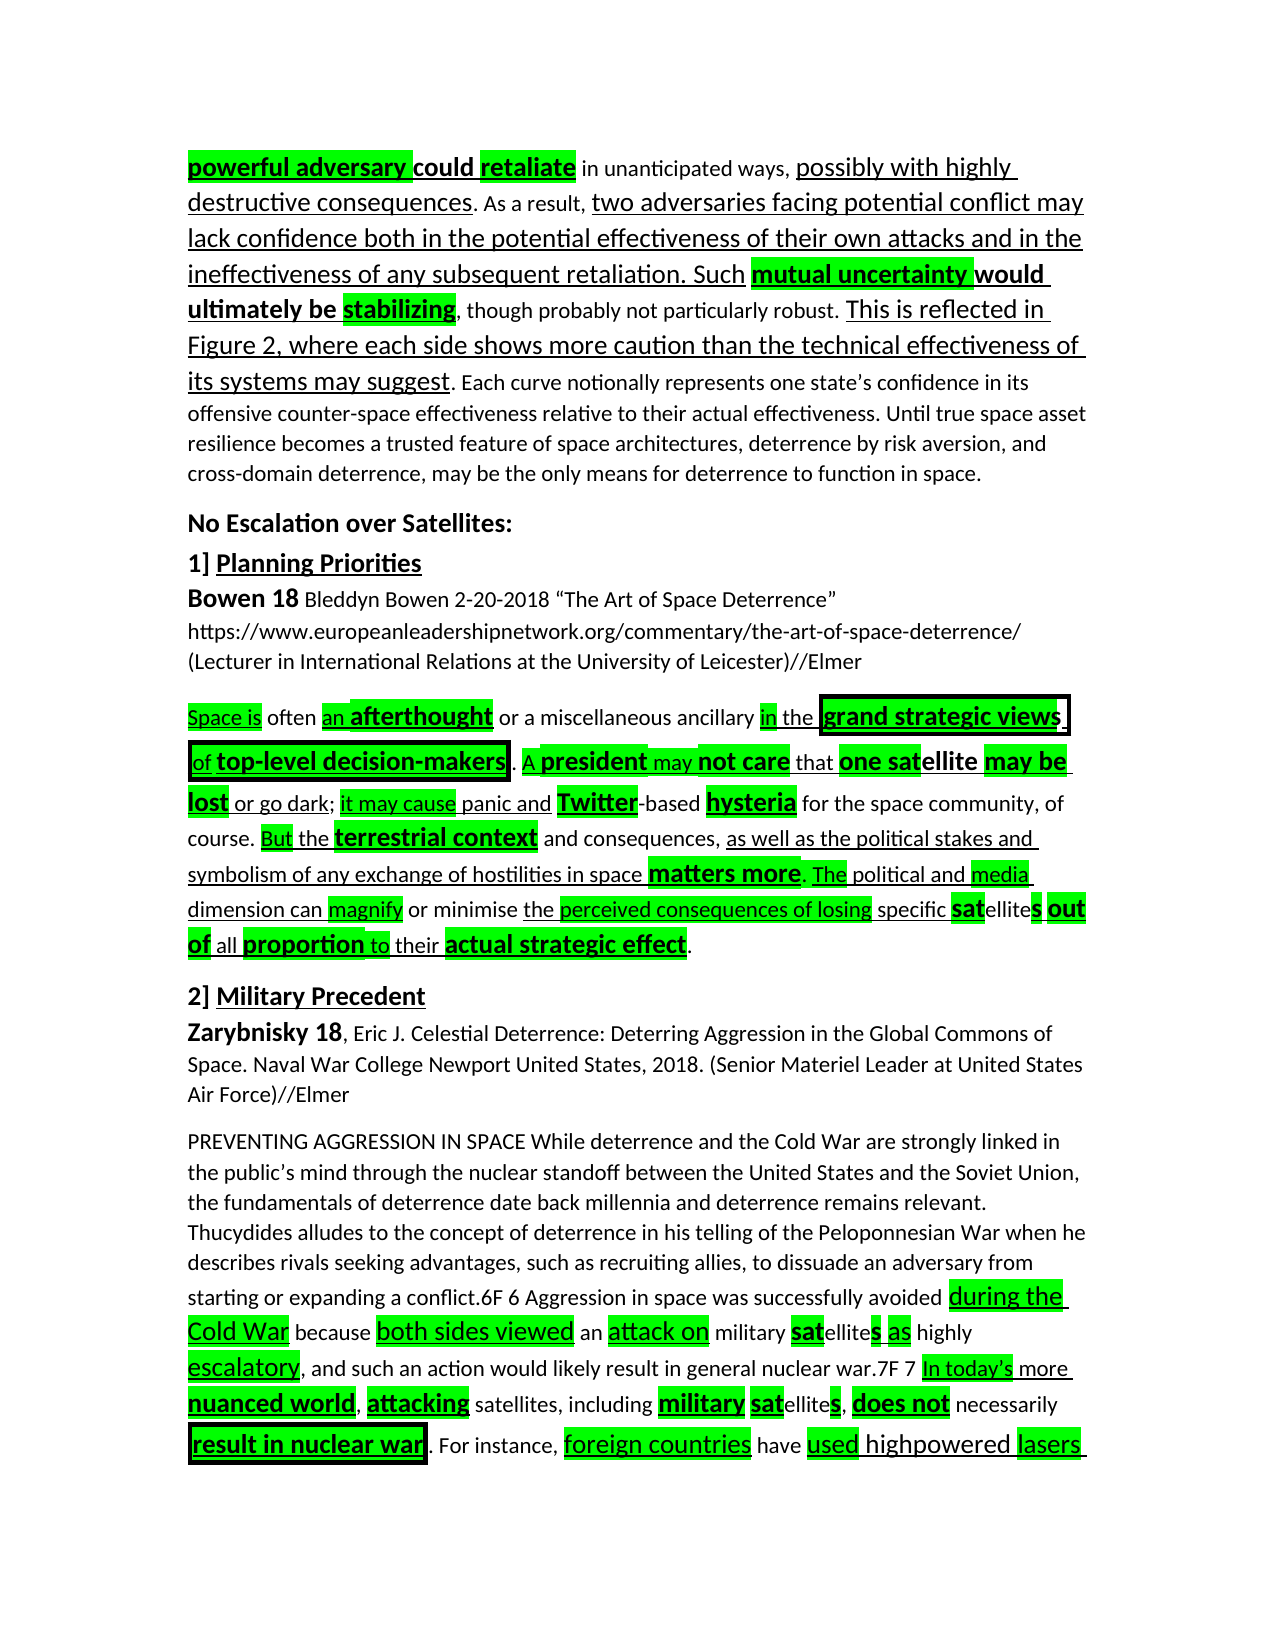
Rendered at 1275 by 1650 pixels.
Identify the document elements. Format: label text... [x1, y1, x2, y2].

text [187, 1127, 1087, 1464]
text Space is often an afterthought or a miscellaneous ancillary in the grand strategic views of top-level decision-makers. A president may not care that one satellite may be lost or go dark; it may cause panic and Twitter-based hysteria for the space community, of course. But the terrestrial context and consequences, as well as the political stakes and symbolism of any exchange of hostilities in space matters more. The political and media dimension can magnify or minimise the perceived consequences of losing specific satellites out of all proportion to their actual strategic effect. [187, 694, 1087, 960]
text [187, 150, 1087, 487]
text Zarybnisky 18, Eric J. Celestial Deterrence: Deterring Aggression in the Global Commons of Space. Naval War College Newport United States, 2018. (Senior Materiel Leader at United States Air Force)//Elmer [187, 1015, 1087, 1108]
subtitle 2] Military Precedent [187, 979, 1087, 1012]
subtitle No Escalation over Satellites: [187, 506, 1087, 539]
text Bowen 18 Bleddyn Bowen 2-20-2018 “The Art of Space Deterrence” https://www.europeanleadershipnetwork.org/commentary/the-art-of-space-deterrence/ (Lecturer in International Relations at the University of Leicester)//Elmer [187, 582, 1087, 675]
subtitle 1] Planning Priorities [187, 546, 1087, 579]
